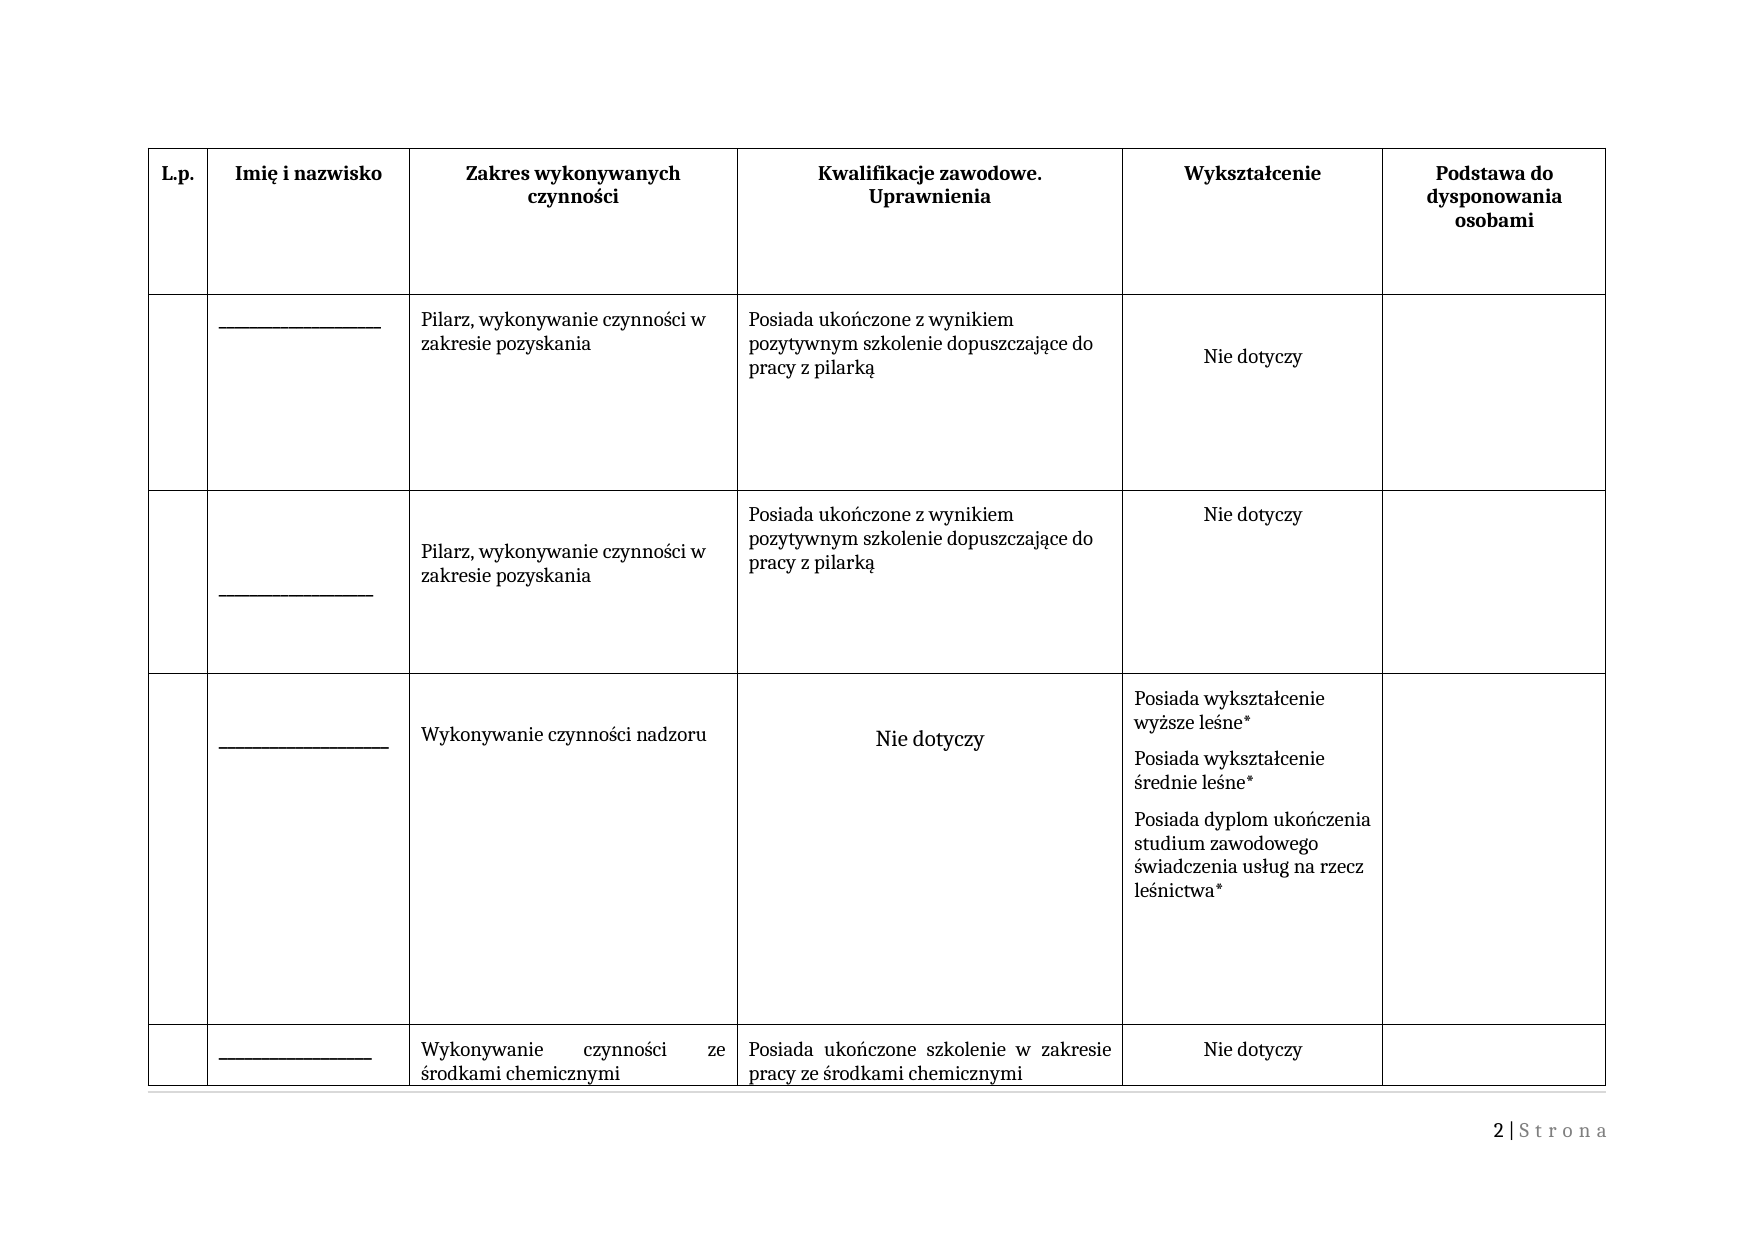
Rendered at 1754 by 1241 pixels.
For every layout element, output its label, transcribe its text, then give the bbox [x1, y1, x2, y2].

table_header Zakres wykonywanych czynności [410, 149, 737, 294]
table_cell Wykonywanie czynności nadzoru [410, 674, 737, 1024]
table_header Podstawa do dysponowania osobami [1383, 149, 1605, 294]
table_header Wykształcenie [1123, 149, 1382, 294]
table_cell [410, 1025, 737, 1085]
table_cell __________________ [208, 1025, 409, 1085]
table_cell [1383, 1025, 1605, 1085]
table_cell Pilarz, wykonywanie czynności w zakresie pozyskania [410, 491, 737, 673]
table_cell Posiada ukończone z wynikiem pozytywnym szkolenie dopuszczające do pracy z pilarką [738, 491, 1122, 673]
table_cell Nie dotyczy [738, 674, 1122, 1024]
table_cell Nie dotyczy [1123, 1025, 1382, 1085]
table_cell [1383, 295, 1605, 489]
table_cell ____________________ [208, 674, 409, 1024]
table_cell ____________________ [208, 491, 409, 673]
table_cell _____________________ [208, 295, 409, 489]
table_header Imię i nazwisko [208, 149, 409, 294]
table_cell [738, 1025, 1122, 1085]
table_cell [149, 295, 207, 489]
table_cell [1383, 674, 1605, 1024]
table_cell [149, 1025, 207, 1085]
table_cell Nie dotyczy [1123, 491, 1382, 673]
table_cell Nie dotyczy [1123, 295, 1382, 489]
table_header L.p. [149, 149, 207, 294]
table_cell [1383, 491, 1605, 673]
table_cell [149, 491, 207, 673]
table_cell [149, 674, 207, 1024]
table_cell Posiada wykształcenie wyższe leśne* Posiada wykształcenie średnie leśne* Posiada dyplom ukończenia studium zawodowego świadczenia usług na rzecz leśnictwa* [1123, 674, 1382, 1024]
table_header Kwalifikacje zawodowe. Uprawnienia [738, 149, 1122, 294]
table_cell Pilarz, wykonywanie czynności w zakresie pozyskania [410, 295, 737, 489]
table_cell Posiada ukończone z wynikiem pozytywnym szkolenie dopuszczające do pracy z pilarką [738, 295, 1122, 489]
